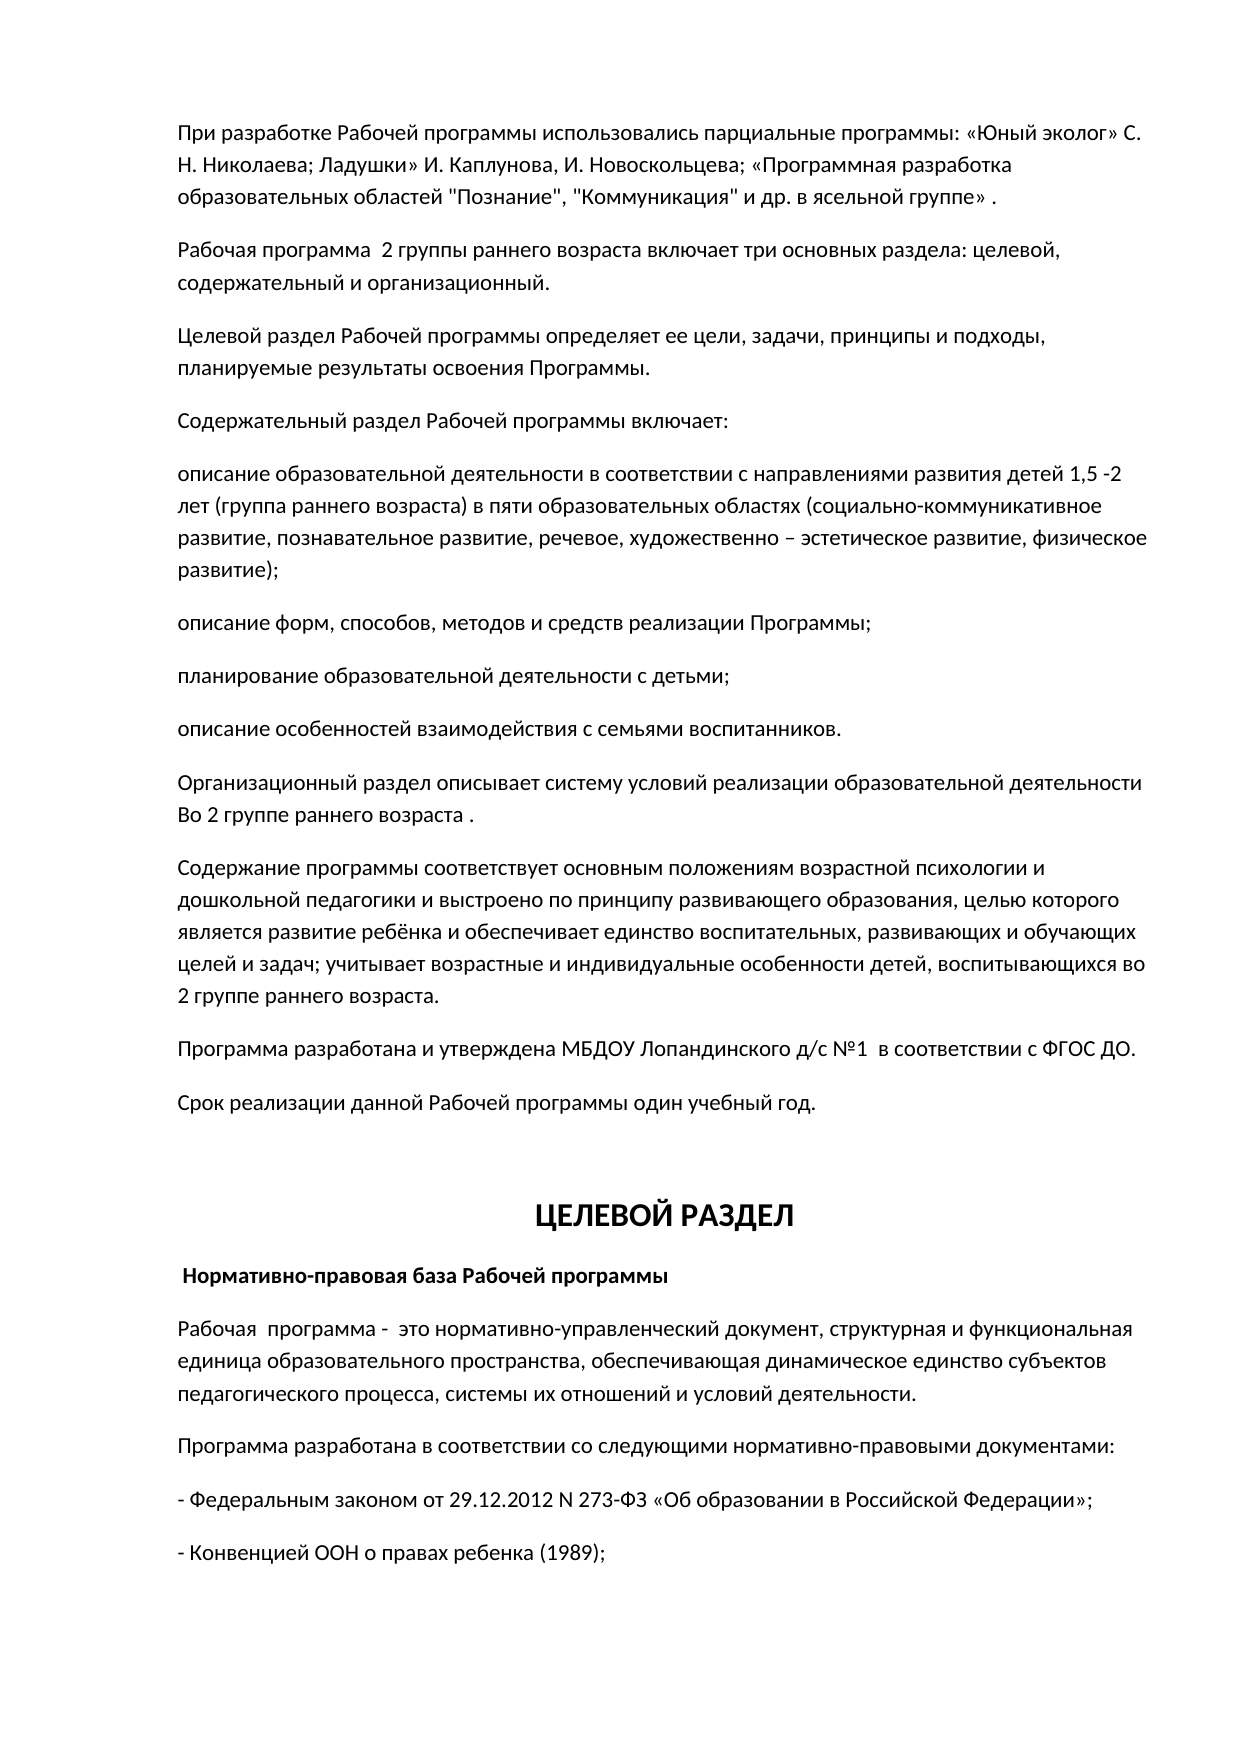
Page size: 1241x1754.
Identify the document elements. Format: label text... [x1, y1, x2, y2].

text описание образовательной деятельности в соответствии с направлениями развития детей 1,5 -2 лет (группа раннего возраста) в пяти образовательных областях (социально-коммуникативное развитие, познавательное развитие, речевое, художественно – эстетическое развитие, физическое развитие); [177, 459, 1152, 583]
text планирование образовательной деятельности с детьми; [177, 662, 1152, 689]
text Содержание программы соответствует основным положениям возрастной психологии и дошкольной педагогики и выстроено по принципу развивающего образования, целью которого является развитие ребёнка и обеспечивает единство воспитательных, развивающих и обучающих целей и задач; учитывает возрастные и индивидуальные особенности детей, воспитывающихся во 2 группе раннего возраста. [177, 853, 1152, 1009]
text При разработке Рабочей программы использовались парциальные программы: «Юный эколог» С. Н. Николаева; Ладушки» И. Каплунова, И. Новоскольцева; «Программная разработка образовательных областей "Познание", "Коммуникация" и др. в ясельной группе» . [177, 118, 1152, 211]
text Срок реализации данной Рабочей программы один учебный год. [177, 1088, 1152, 1116]
text Организационный раздел описывает систему условий реализации образовательной деятельности Во 2 группе раннего возраста . [177, 768, 1152, 828]
text Рабочая программа - это нормативно-управленческий документ, структурная и функциональная единица образовательного пространства, обеспечивающая динамическое единство субъектов педагогического процесса, системы их отношений и условий деятельности. [177, 1314, 1152, 1407]
text описание форм, способов, методов и средств реализации Программы; [177, 608, 1152, 637]
text Программа разработана в соответствии со следующими нормативно-правовыми документами: [177, 1432, 1152, 1460]
text Программа разработана и утверждена МБДОУ Лопандинского д/с №1 в соответствии с ФГОС ДО. [177, 1034, 1152, 1063]
text описание особенностей взаимодействия с семьями воспитанников. [177, 714, 1152, 743]
text - Федеральным законом от 29.12.2012 N 273-ФЗ «Об образовании в Российской Федерации»; [177, 1485, 1152, 1513]
text - Конвенцией ООН о правах ребенка (1989); [177, 1538, 1152, 1566]
text Содержательный раздел Рабочей программы включает: [177, 406, 1152, 434]
text Рабочая программа 2 группы раннего возраста включает три основных раздела: целевой, содержательный и организационный. [177, 236, 1152, 296]
text Нормативно-правовая база Рабочей программы [177, 1261, 1152, 1289]
text ЦЕЛЕВОЙ РАЗДЕЛ [177, 1194, 1152, 1234]
text Целевой раздел Рабочей программы определяет ее цели, задачи, принципы и подходы, планируемые результаты освоения Программы. [177, 321, 1152, 381]
